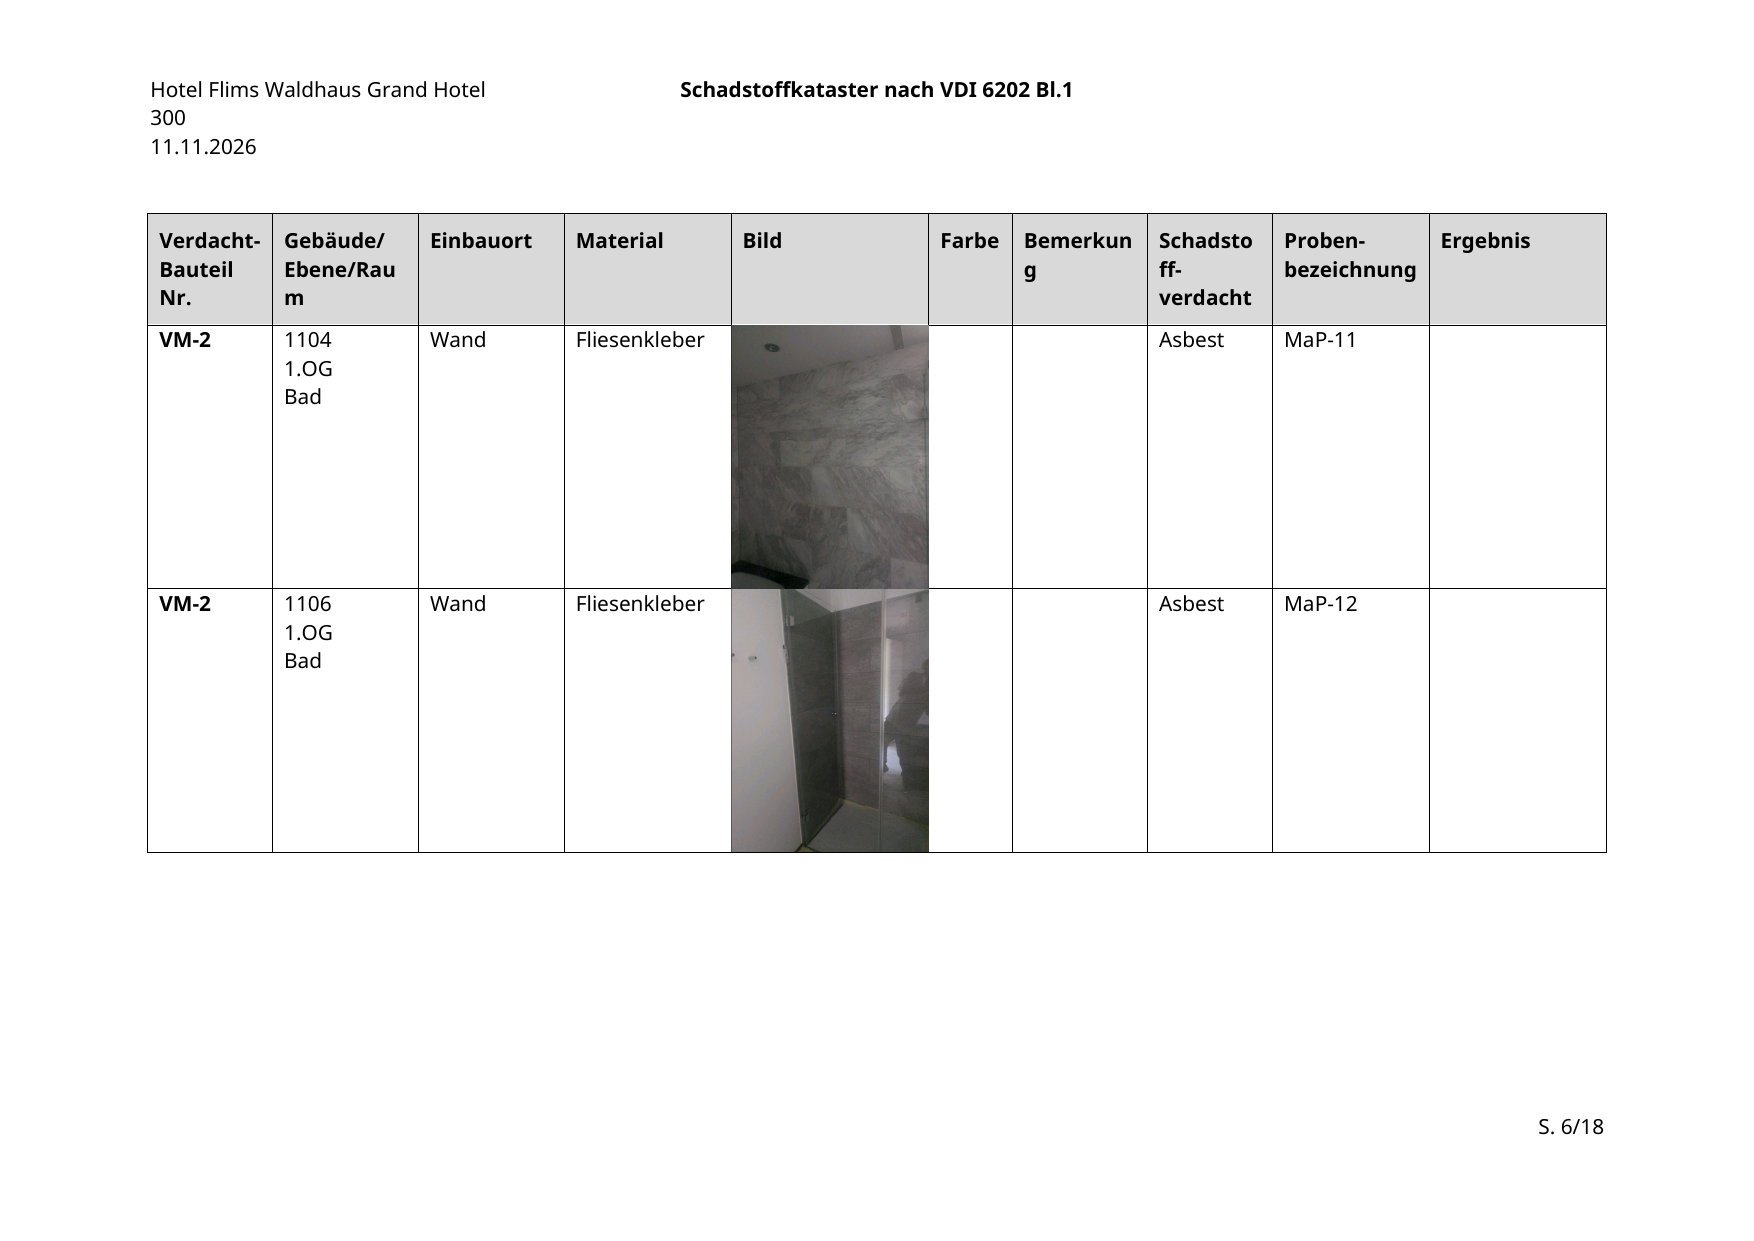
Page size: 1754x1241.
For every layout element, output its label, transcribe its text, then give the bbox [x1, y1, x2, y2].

table_cell 1104 1.OG Bad [273, 326, 418, 588]
table_cell [929, 589, 1012, 852]
table_cell MaP-11 [1273, 326, 1429, 588]
table_cell [1430, 589, 1606, 852]
table_header Gebäude/ Ebene/Raum [273, 214, 418, 324]
table_header Verdacht-Bauteil Nr. [148, 214, 272, 324]
table_cell Fliesenkleber [565, 589, 731, 852]
table_cell Fliesenkleber [565, 326, 731, 588]
table_cell Asbest [1148, 326, 1272, 588]
table_cell Wand [419, 326, 564, 588]
table_cell VM-2 [148, 326, 272, 588]
table_cell [1430, 326, 1606, 588]
table_cell Asbest [1148, 589, 1272, 852]
table_cell Wand [419, 589, 564, 852]
table_cell [929, 326, 1012, 588]
table_header Einbauort [419, 214, 564, 324]
table_header Bemerkung [1013, 214, 1147, 324]
table_header Ergebnis [1430, 214, 1606, 324]
table_cell VM-2 [148, 589, 272, 852]
picture [731, 325, 929, 852]
table_header Farbe [929, 214, 1012, 324]
table_header Schadstoff-verdacht [1148, 214, 1272, 324]
table_cell [1013, 326, 1147, 588]
table_cell MaP-12 [1273, 589, 1429, 852]
table_header Material [565, 214, 731, 324]
table_header Bild [732, 214, 928, 324]
table_cell 1106 1.OG Bad [273, 589, 418, 852]
table_cell [1013, 589, 1147, 852]
table_header Proben-bezeichnung [1273, 214, 1429, 324]
